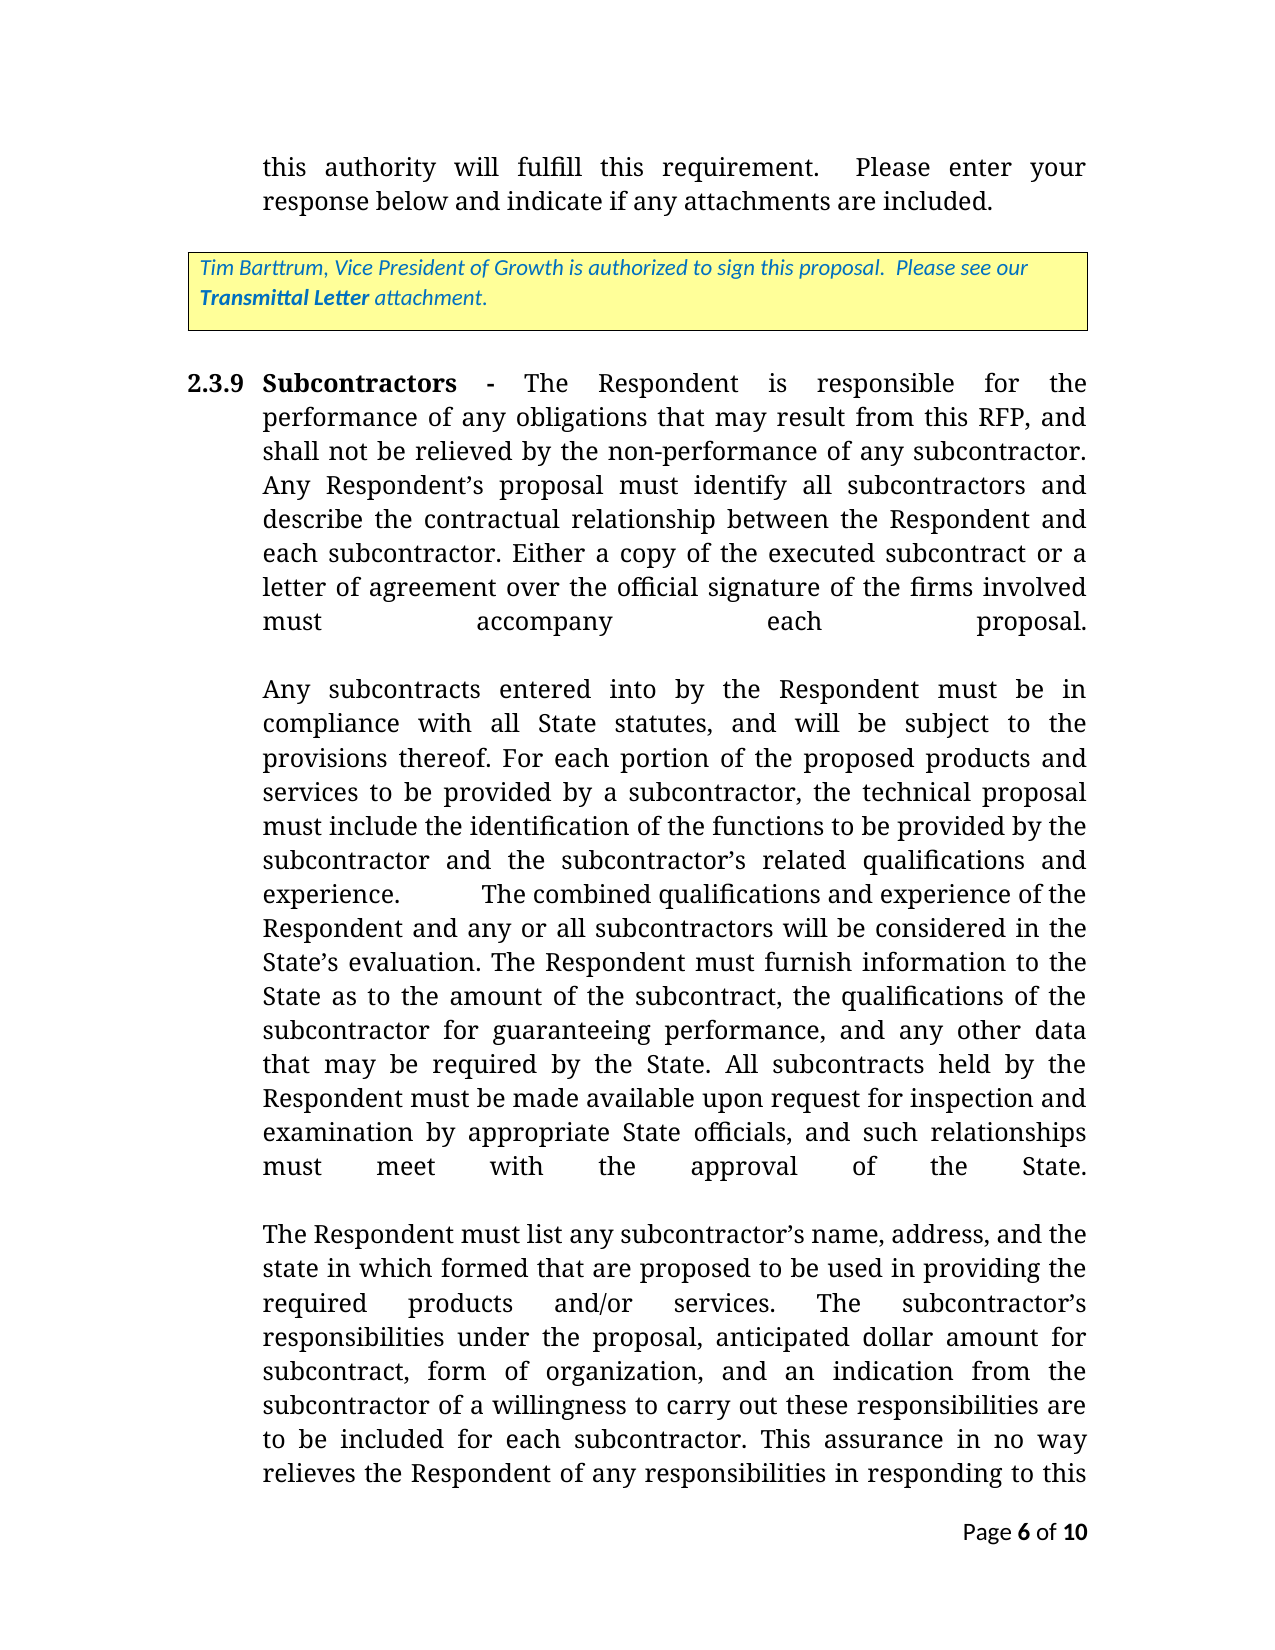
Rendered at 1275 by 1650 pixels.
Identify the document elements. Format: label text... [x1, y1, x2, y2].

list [187, 150, 1087, 218]
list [187, 366, 1087, 1489]
table_header Tim Barttrum, Vice President of Growth is authorized to sign this proposal. Please see our Transmittal Letter attachment. [189, 253, 1087, 330]
